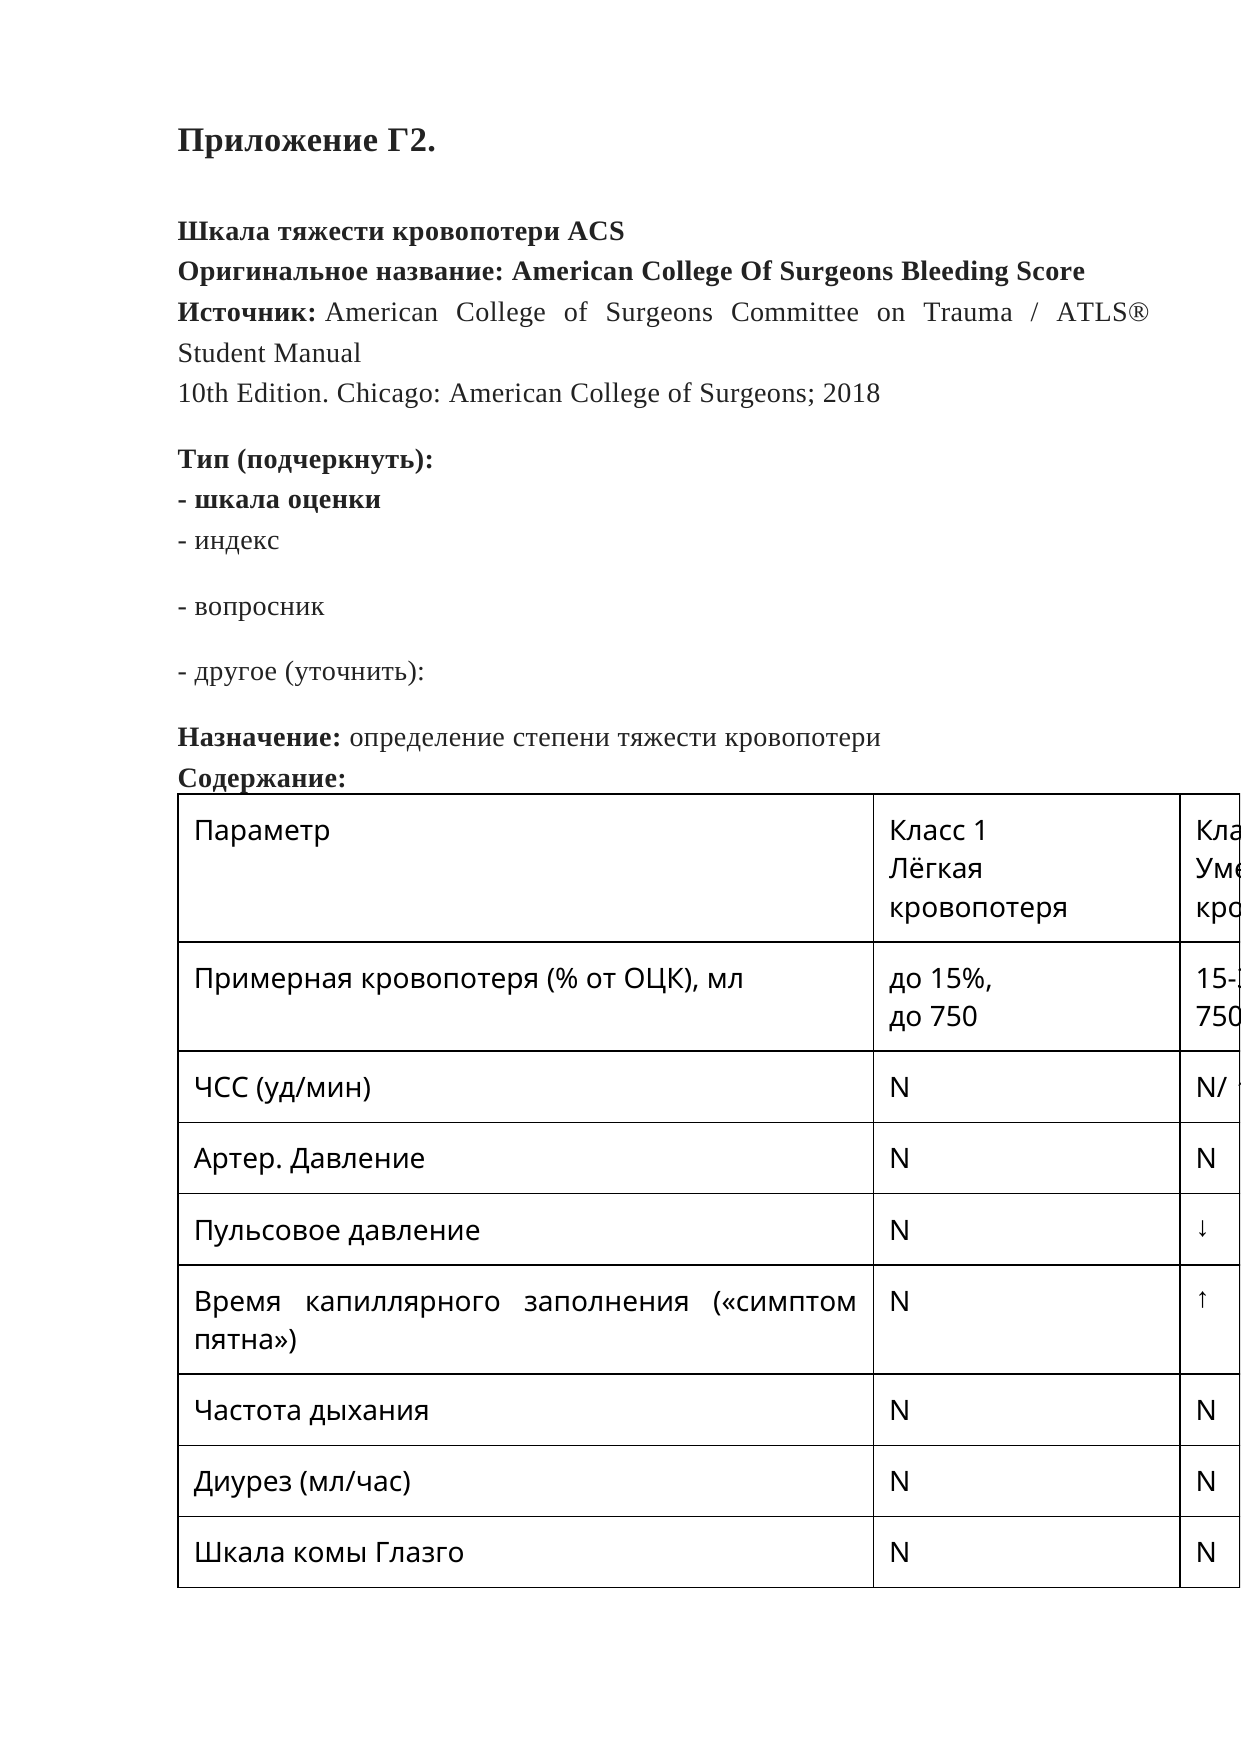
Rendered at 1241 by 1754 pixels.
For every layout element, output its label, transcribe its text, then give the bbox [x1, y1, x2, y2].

table_cell ↓ [1181, 1194, 1239, 1264]
text 10th Edition. Chicago: American College of Surgeons; 2018 [177, 368, 1152, 409]
table_cell Пульсовое давление [179, 1194, 873, 1264]
table_cell N [1181, 1517, 1239, 1587]
table_cell N [874, 1266, 1179, 1373]
table_cell Шкала комы Глазго [179, 1517, 873, 1587]
text Источник: American College of Surgeons Committee on Trauma / ATLS® Student Manual [177, 287, 1152, 368]
text Тип (подчеркнуть): [177, 434, 1152, 474]
table_header Класс 2 Умеренная кровопотеря [1181, 795, 1239, 941]
table_cell Частота дыхания [179, 1375, 873, 1444]
table_cell N [1181, 1446, 1239, 1516]
table_cell N [874, 1517, 1179, 1587]
table_cell N [874, 1052, 1179, 1122]
table_header Класс 1 Лёгкая кровопотеря [874, 795, 1179, 941]
text Шкала тяжести кровопотери ACS [177, 206, 1152, 246]
table_cell до 15%, до 750 [874, 943, 1179, 1050]
table_cell ЧСС (уд/мин) [179, 1052, 873, 1122]
table_cell N [874, 1375, 1179, 1444]
table_cell ↑ [1181, 1266, 1239, 1373]
table_cell Диурез (мл/час) [179, 1446, 873, 1516]
text - вопросник [177, 581, 1152, 621]
text Назначение: определение степени тяжести кровопотери [177, 712, 1152, 752]
table_cell Примерная кровопотеря (% от ОЦК), мл [179, 943, 873, 1050]
text - шкала оценки [177, 474, 1152, 515]
table_cell Артер. Давление [179, 1123, 873, 1193]
text Оригинальное название: American College Of Surgeons Bleeding Score [177, 246, 1152, 287]
table_cell Время капиллярного заполнения («симптом пятна») [179, 1266, 873, 1373]
table_header Параметр [179, 795, 873, 941]
text - другое (уточнить): [177, 646, 1152, 687]
text Содержание: [177, 752, 1152, 793]
table_cell N [1181, 1123, 1239, 1193]
table_cell N/ ↑ [1181, 1052, 1239, 1122]
table_cell N [874, 1194, 1179, 1264]
text - индекс [177, 515, 1152, 556]
table_cell 15-30%, 750-1000 [1181, 943, 1239, 1050]
table_cell N [874, 1446, 1179, 1516]
table_cell N [1181, 1375, 1239, 1444]
text Приложение Г2. [177, 118, 1152, 159]
table_cell N [874, 1123, 1179, 1193]
